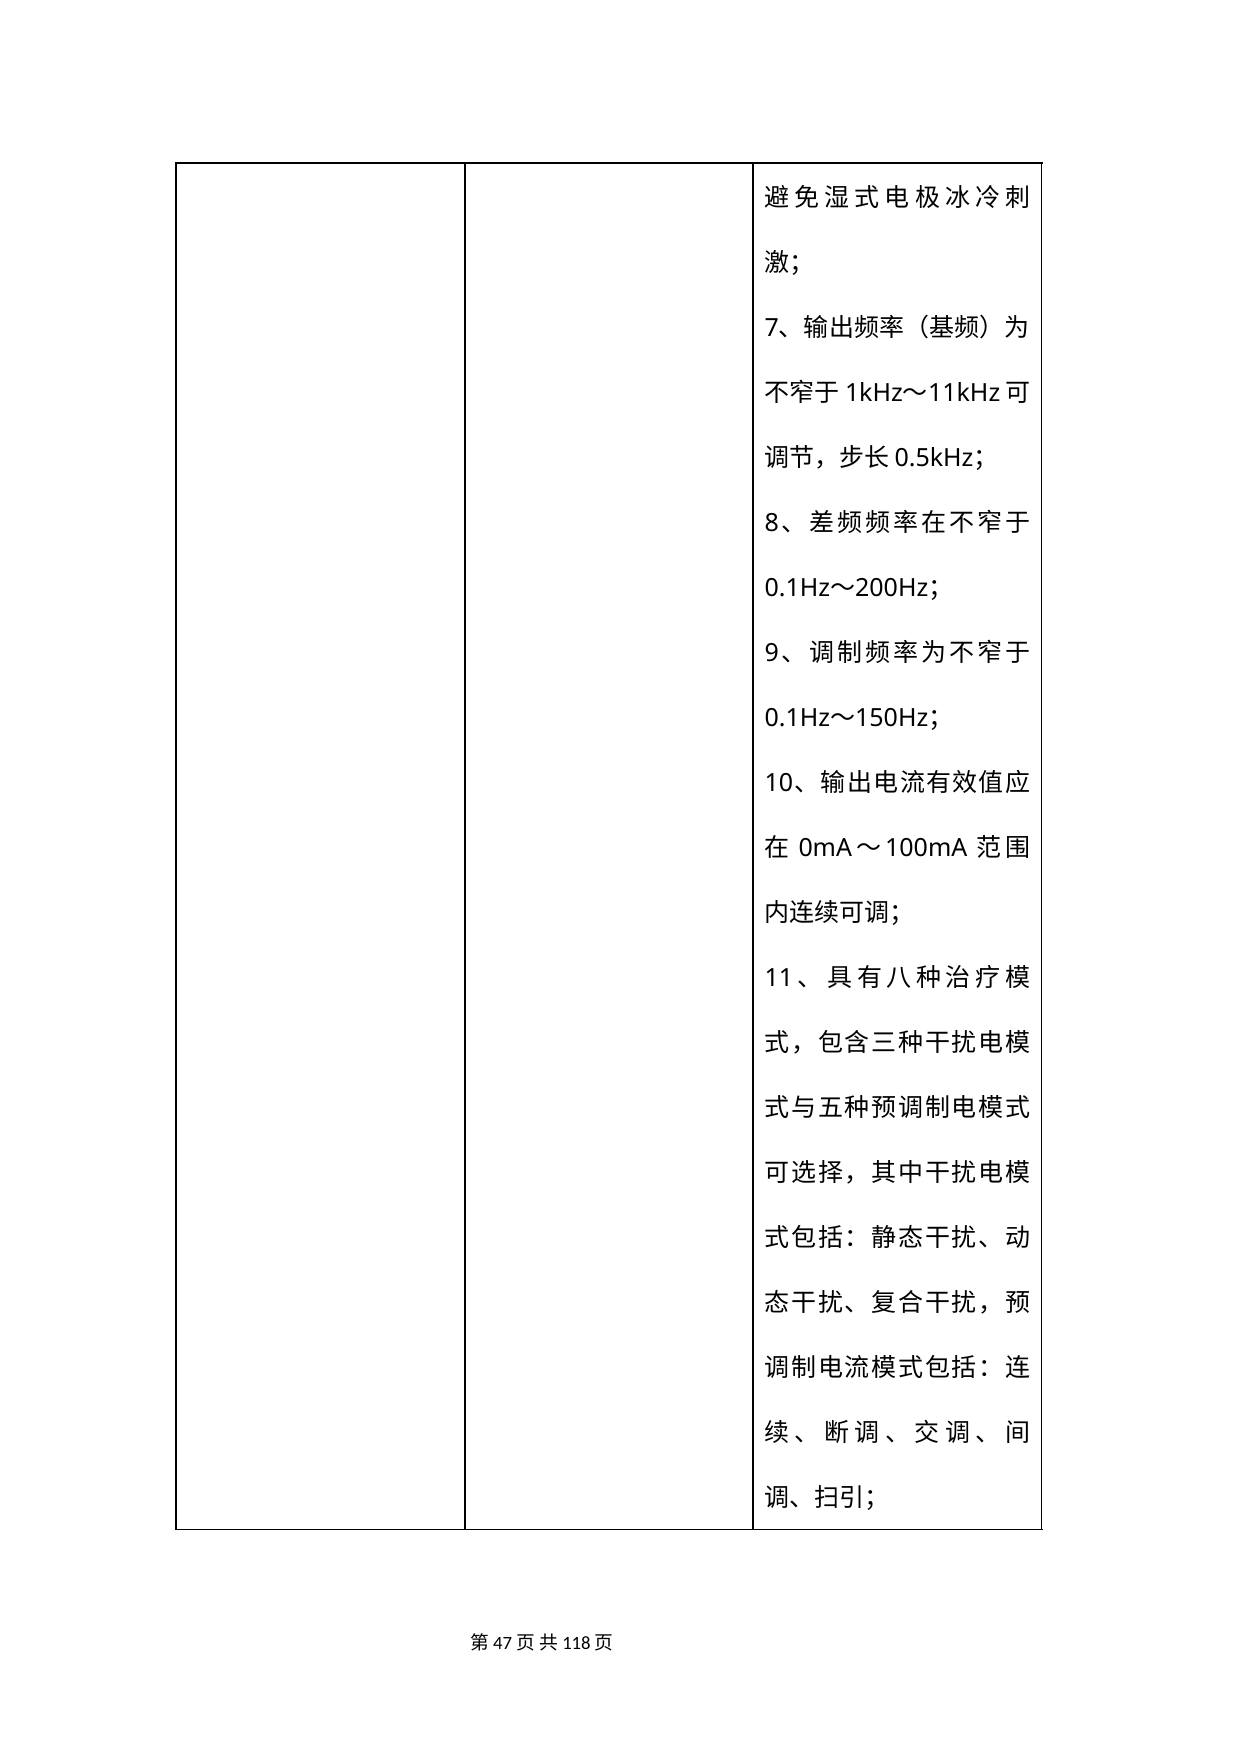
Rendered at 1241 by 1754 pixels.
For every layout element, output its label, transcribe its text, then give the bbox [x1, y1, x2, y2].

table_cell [754, 164, 1041, 1528]
table_cell 1 [177, 164, 464, 1528]
table_cell [466, 164, 752, 1528]
